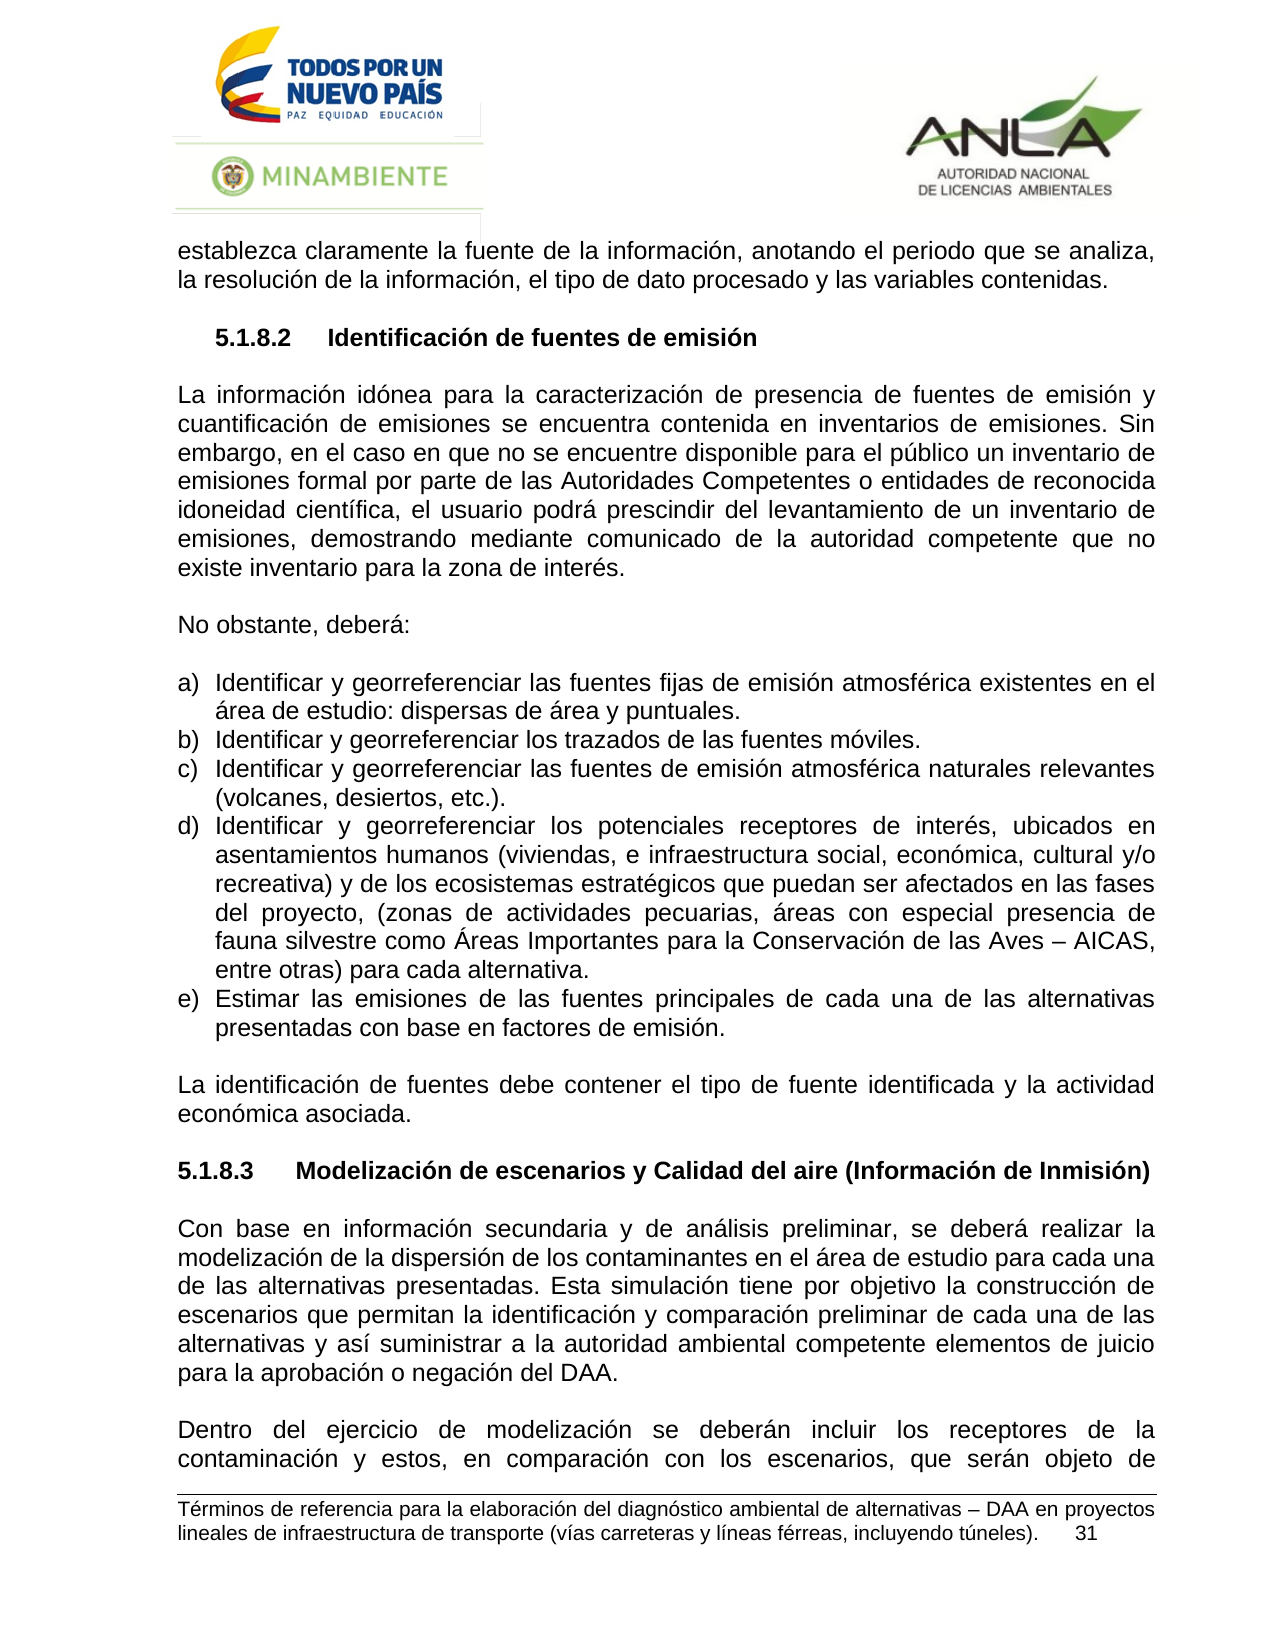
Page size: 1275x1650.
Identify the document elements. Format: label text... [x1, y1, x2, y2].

text Con base en información secundaria y de análisis preliminar, se deberá realizar la modelización de la dispersión de los contaminantes en el área de estudio para cada una de las alternativas presentadas. Esta simulación tiene por objetivo la construcción de escenarios que permitan la identificación y comparación preliminar de cada una de las alternativas y así suministrar a la autoridad ambiental competente elementos de juicio para la aprobación o negación del DAA. [177, 1214, 1157, 1386]
text La información idónea para la caracterización de presencia de fuentes de emisión y cuantificación de emisiones se encuentra contenida en inventarios de emisiones. Sin embargo, en el caso en que no se encuentre disponible para el público un inventario de emisiones formal por parte de las Autoridades Competentes o entidades de reconocida idoneidad científica, el usuario podrá prescindir del levantamiento de un inventario de emisiones, demostrando mediante comunicado de la autoridad competente que no existe inventario para la zona de interés. [177, 380, 1157, 581]
list Identificar y georreferenciar los potenciales receptores de interés, ubicados en asentamientos humanos (viviendas, e infraestructura social, económica, cultural y/o recreativa) y de los ecosistemas estratégicos que puedan ser afectados en las fases del proyecto, (zonas de actividades pecuarias, áreas con especial presencia de fauna silvestre como Áreas Importantes para la Conservación de las Aves – AICAS, entre otras) para cada alternativa. [177, 811, 1157, 984]
subtitle Modelización de escenarios y Calidad del aire (Información de Inmisión) [177, 1156, 1157, 1185]
picture [172, 16, 487, 243]
picture [837, 63, 1200, 218]
subtitle Identificación de fuentes de emisión [215, 322, 1157, 351]
text La identificación de fuentes debe contener el tipo de fuente identificada y la actividad económica asociada. [177, 1070, 1157, 1127]
list Identificar y georreferenciar los trazados de las fuentes móviles. [177, 725, 1157, 754]
list Identificar y georreferenciar las fuentes fijas de emisión atmosférica existentes en el área de estudio: dispersas de área y puntuales. [177, 667, 1157, 725]
text No obstante, deberá: [177, 610, 1157, 639]
list Estimar las emisiones de las fuentes principales de cada una de las alternativas presentadas con base en factores de emisión. [177, 984, 1157, 1041]
list Identificar y georreferenciar las fuentes de emisión atmosférica naturales relevantes (volcanes, desiertos, etc.). [177, 754, 1157, 811]
